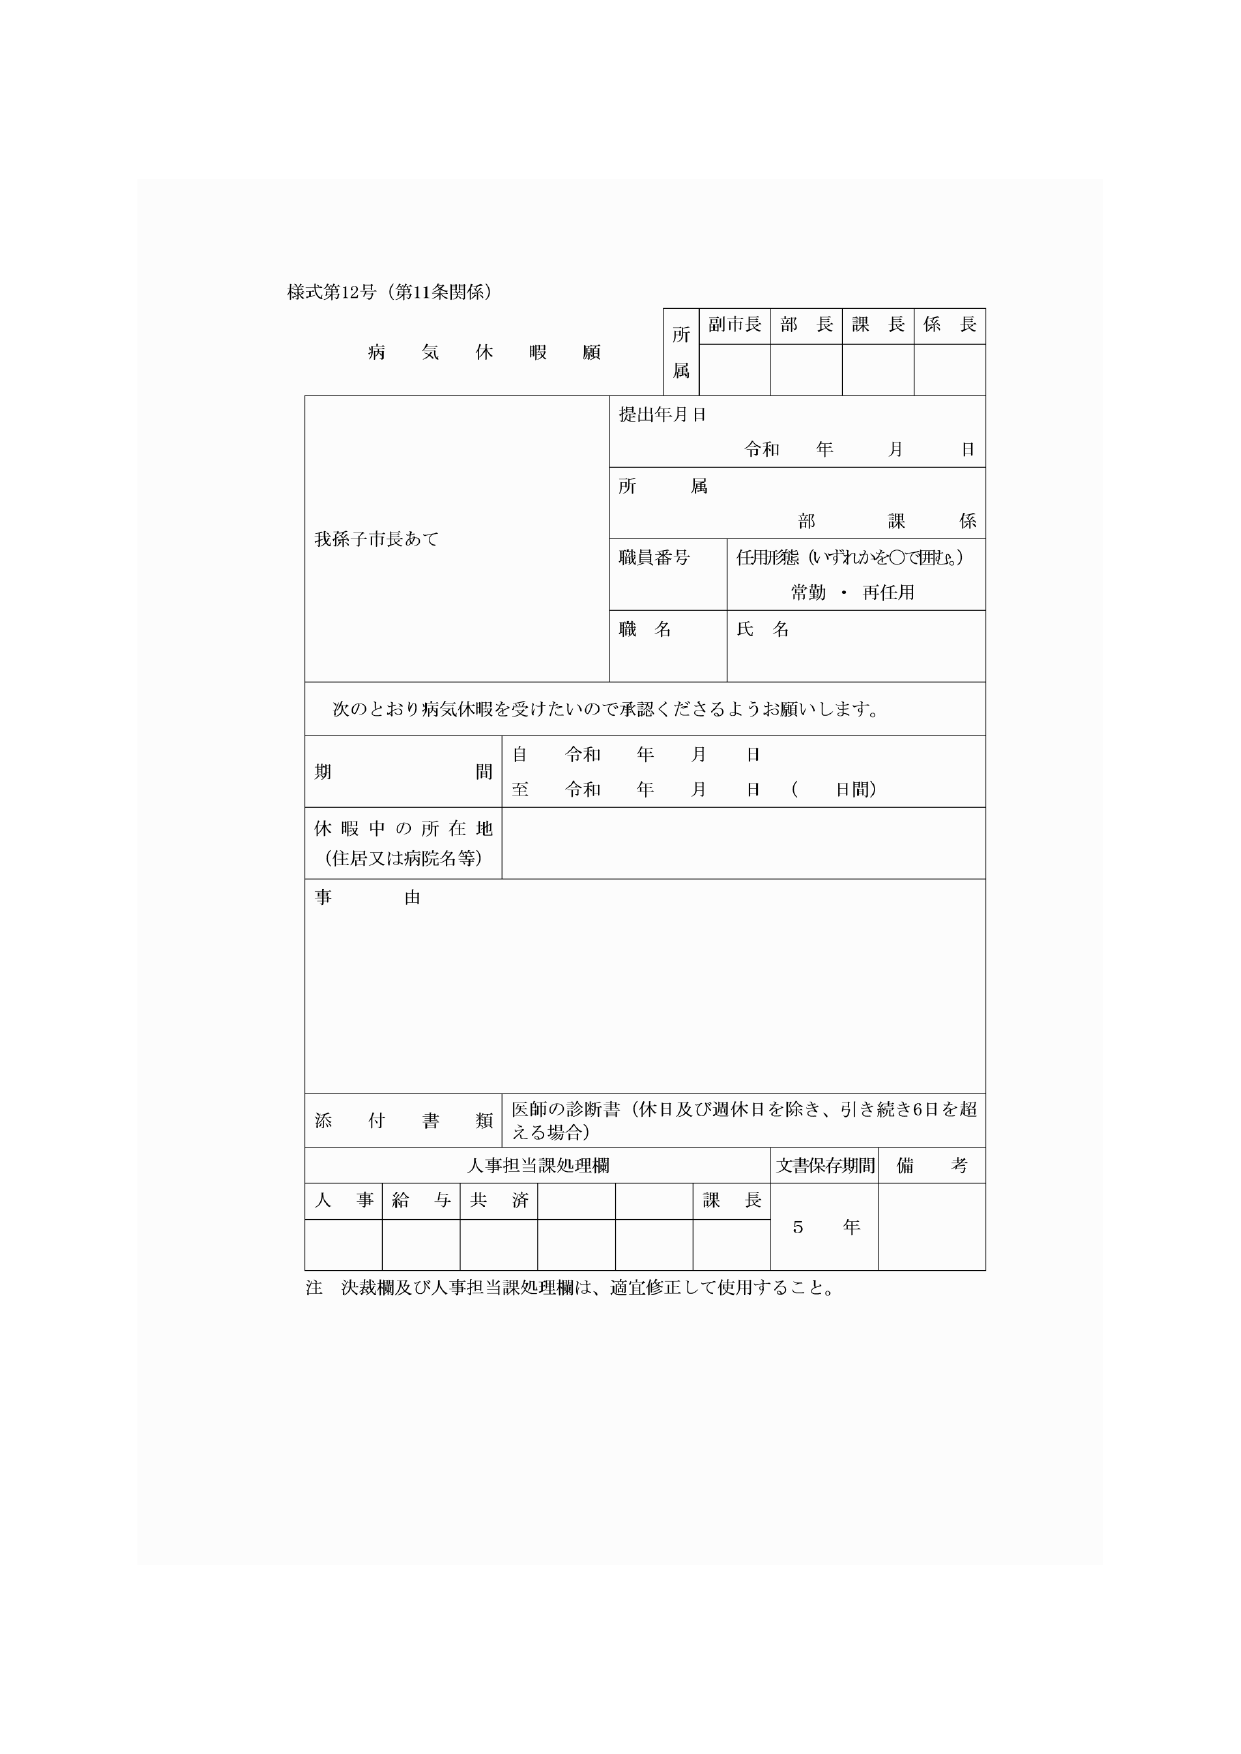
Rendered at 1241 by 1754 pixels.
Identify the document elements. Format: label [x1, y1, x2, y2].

picture [137, 179, 1104, 1565]
